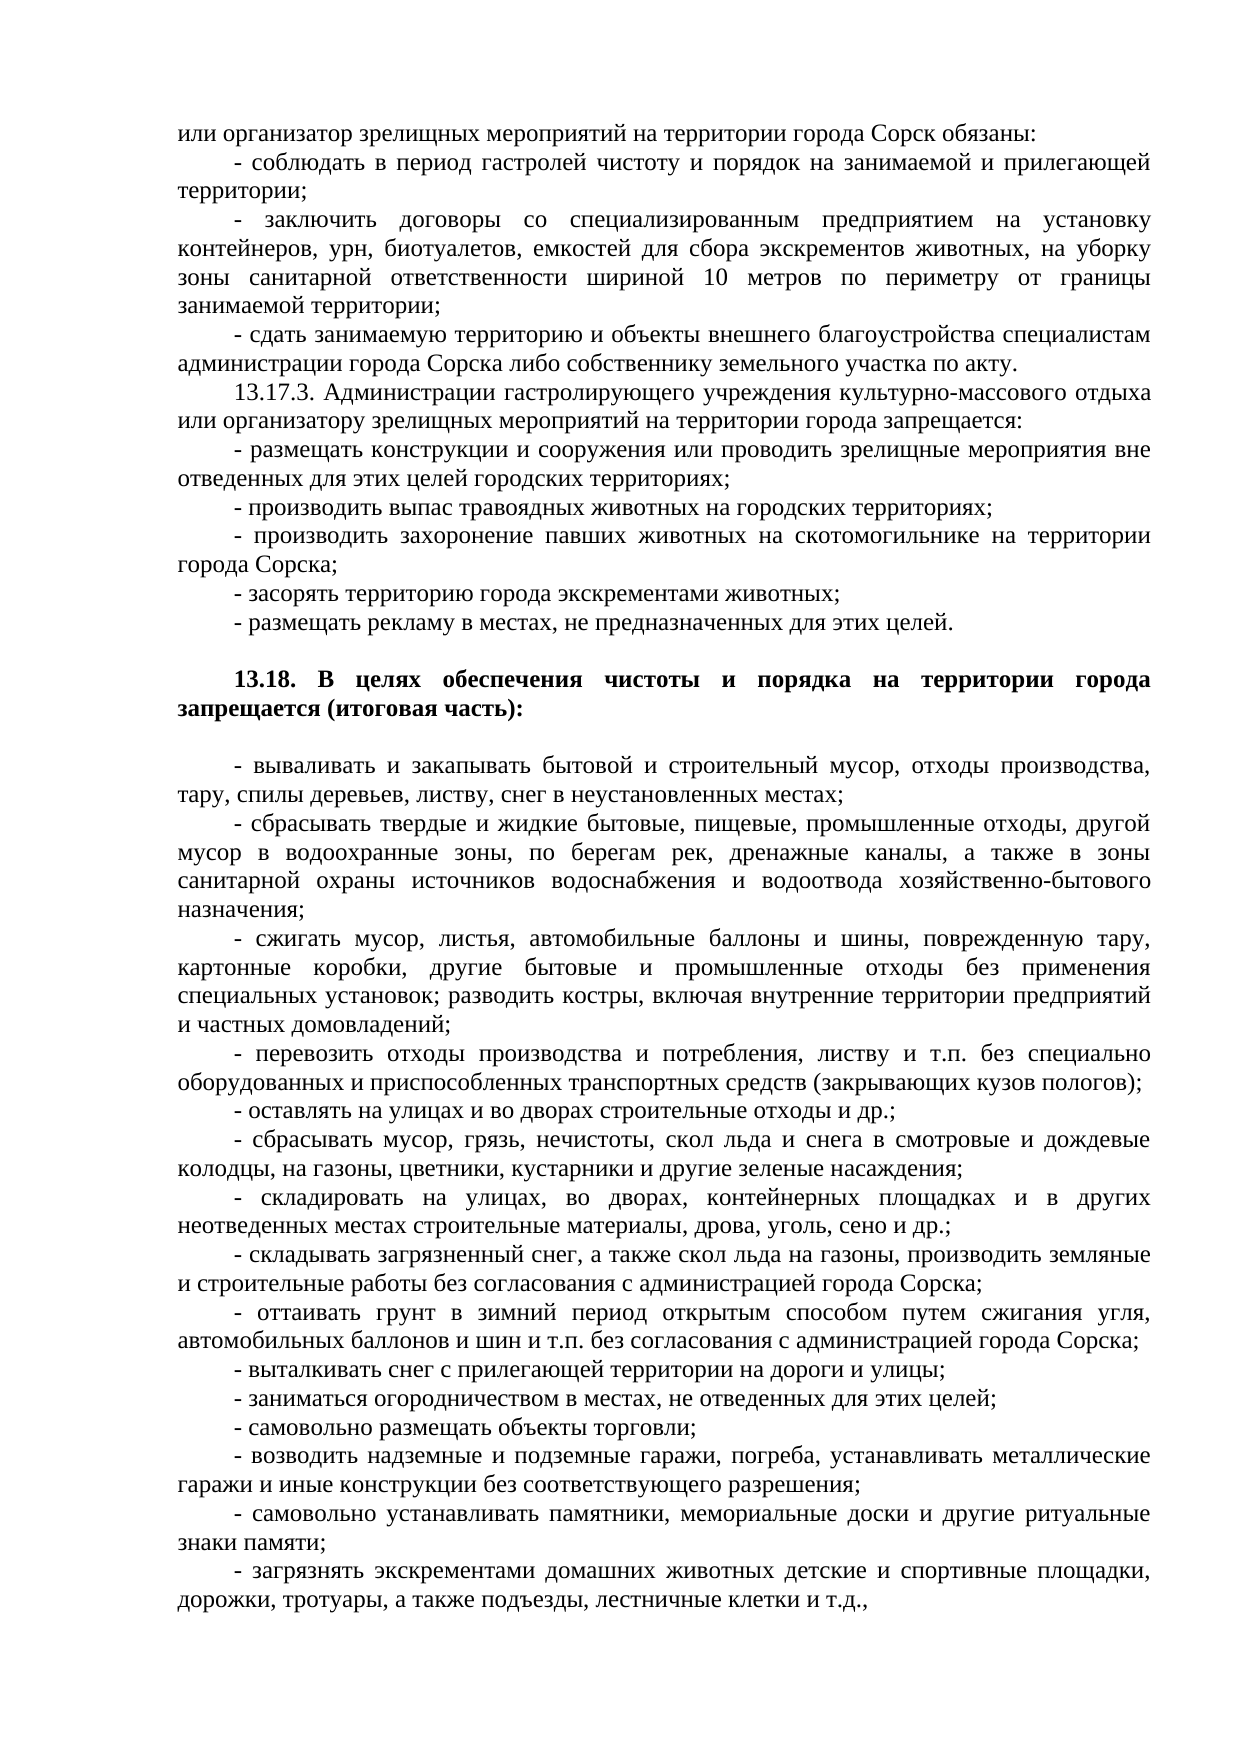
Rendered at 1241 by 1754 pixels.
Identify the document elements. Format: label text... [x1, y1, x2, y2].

text - выталкивать снег с прилегающей территории на дороги и улицы; [177, 1354, 1152, 1383]
text - засорять территорию города экскрементами животных; [177, 578, 1152, 607]
text - производить захоронение павших животных на скотомогильнике на территории города Сорска; [177, 521, 1152, 578]
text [177, 118, 1152, 147]
text - сдать занимаемую территорию и объекты внешнего благоустройства специалистам администрации города Сорска либо собственнику земельного участка по акту. [177, 319, 1152, 377]
text - оттаивать грунт в зимний период открытым способом путем сжигания угля, автомобильных баллонов и шин и т.п. без согласования с администрацией города Сорска; [177, 1297, 1152, 1354]
text - размещать рекламу в местах, не предназначенных для этих целей. [177, 607, 1152, 636]
text 13.17.3. Администрации гастролирующего учреждения культурно-массового отдыха или организатору зрелищных мероприятий на территории города запрещается: [177, 377, 1152, 434]
text - размещать конструкции и сооружения или проводить зрелищные мероприятия вне отведенных для этих целей городских территориях; [177, 434, 1152, 492]
text - заключить договоры со специализированным предприятием на установку контейнеров, урн, биотуалетов, емкостей для сбора экскрементов животных, на уборку зоны санитарной ответственности шириной 10 метров по периметру от границы занимаемой территории; [177, 204, 1152, 319]
text - самовольно устанавливать памятники, мемориальные доски и другие ритуальные знаки памяти; [177, 1498, 1152, 1556]
text - возводить надземные и подземные гаражи, погреба, устанавливать металлические гаражи и иные конструкции без соответствующего разрешения; [177, 1441, 1152, 1498]
text - самовольно размещать объекты торговли; [177, 1412, 1152, 1441]
text - сбрасывать мусор, грязь, нечистоты, скол льда и снега в смотровые и дождевые колодцы, на газоны, цветники, кустарники и другие зеленые насаждения; [177, 1124, 1152, 1182]
text - производить выпас травоядных животных на городских территориях; [177, 492, 1152, 521]
text - складировать на улицах, во дворах, контейнерных площадках и в других неотведенных местах строительные материалы, дрова, уголь, сено и др.; [177, 1182, 1152, 1239]
text 13.18. В целях обеспечения чистоты и порядка на территории города запрещается (итоговая часть): [177, 664, 1152, 722]
text - перевозить отходы производства и потребления, листву и т.п. без специально оборудованных и приспособленных транспортных средств (закрывающих кузов пологов); [177, 1038, 1152, 1096]
text - загрязнять экскрементами домашних животных детские и спортивные площадки, дорожки, тротуары, а также подъезды, лестничные клетки и т.д., [177, 1556, 1152, 1613]
text - сбрасывать твердые и жидкие бытовые, пищевые, промышленные отходы, другой мусор в водоохранные зоны, по берегам рек, дренажные каналы, а также в зоны санитарной охраны источников водоснабжения и водоотвода хозяйственно-бытового назначения; [177, 808, 1152, 923]
text - складывать загрязненный снег, а также скол льда на газоны, производить земляные и строительные работы без согласования с администрацией города Сорска; [177, 1239, 1152, 1297]
text - оставлять на улицах и во дворах строительные отходы и др.; [177, 1096, 1152, 1124]
text - сжигать мусор, листья, автомобильные баллоны и шины, поврежденную тару, картонные коробки, другие бытовые и промышленные отходы без применения специальных установок; разводить костры, включая внутренние территории предприятий и частных домовладений; [177, 923, 1152, 1038]
text - заниматься огородничеством в местах, не отведенных для этих целей; [177, 1383, 1152, 1412]
text - соблюдать в период гастролей чистоту и порядок на занимаемой и прилегающей территории; [177, 147, 1152, 204]
text - вываливать и закапывать бытовой и строительный мусор, отходы производства, тару, спилы деревьев, листву, снег в неустановленных местах; [177, 751, 1152, 808]
